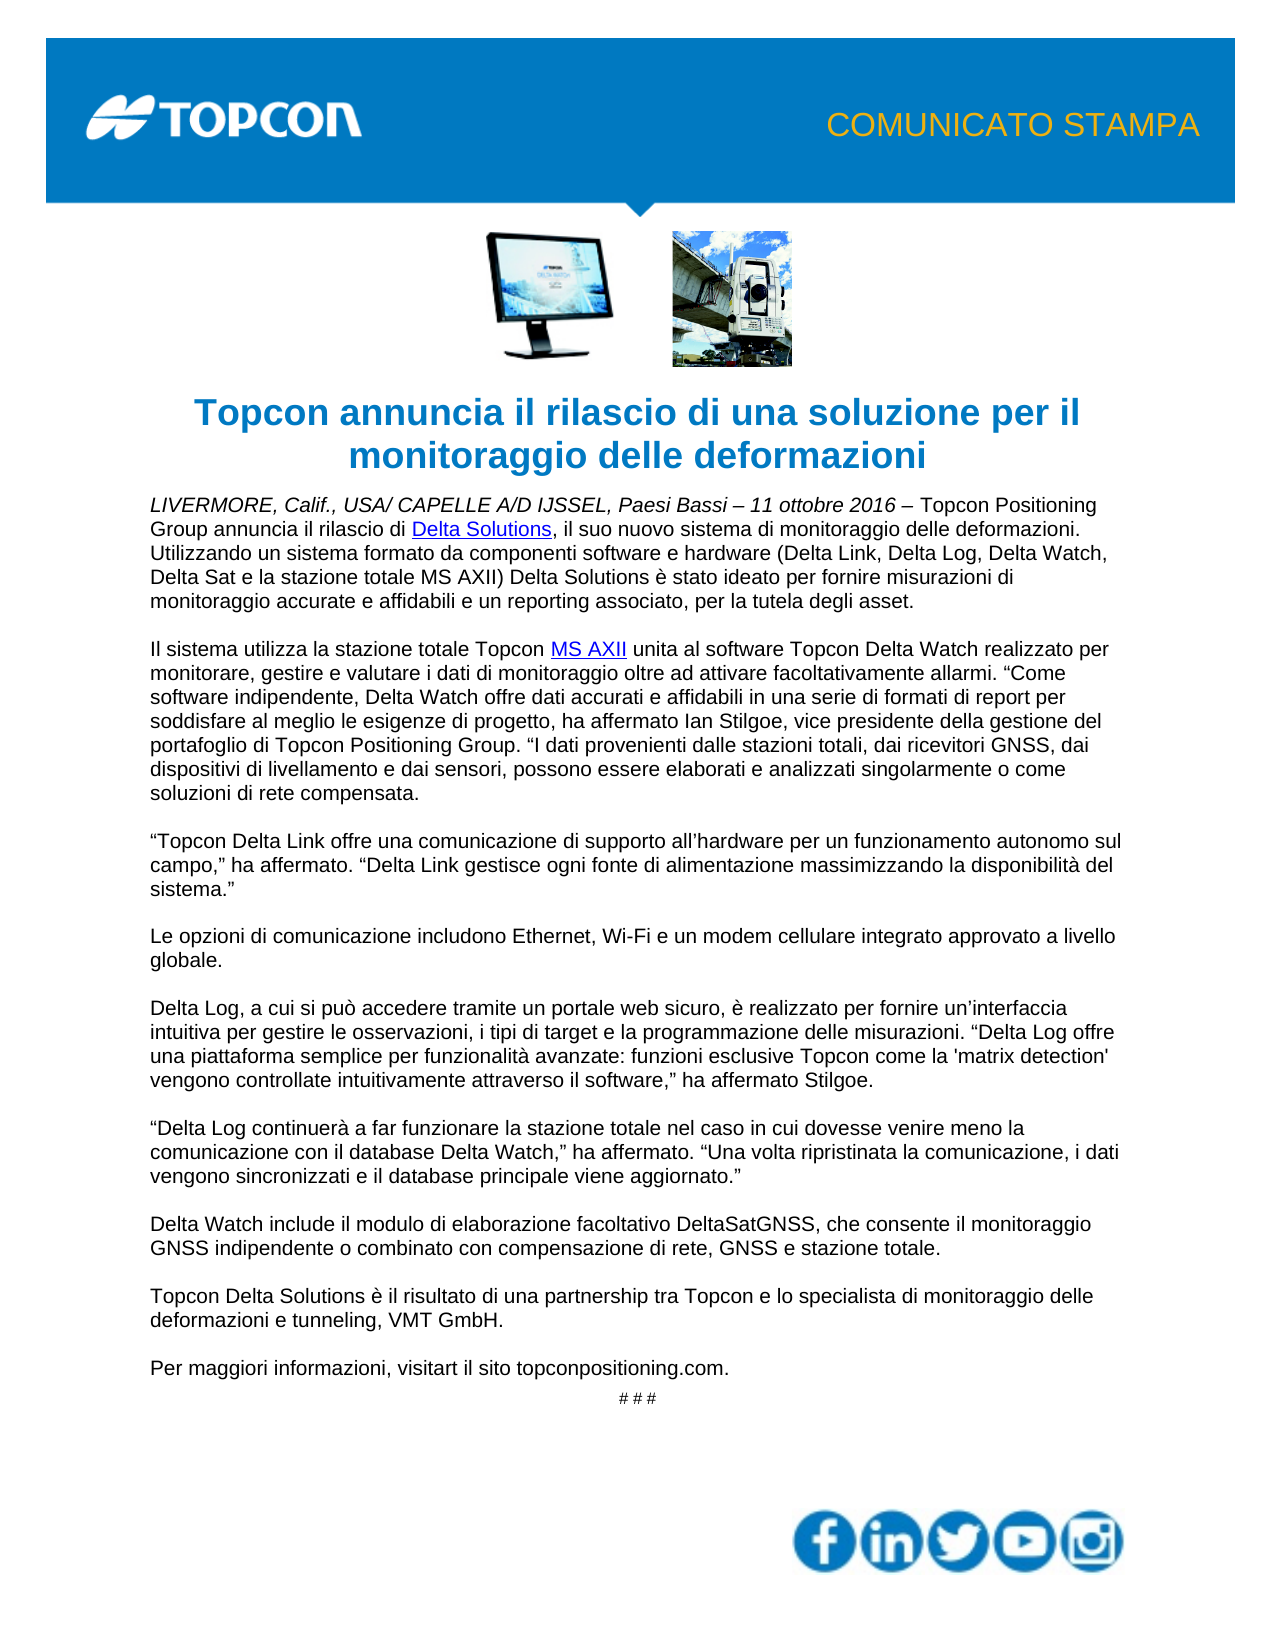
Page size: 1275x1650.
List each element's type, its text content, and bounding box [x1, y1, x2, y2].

text “Topcon Delta Link offre una comunicazione di supporto all’hardware per un funzionamento autonomo sul campo,” ha affermato. “Delta Link gestisce ogni fonte di alimentazione massimizzando la disponibilità del sistema.” [150, 828, 1125, 900]
text Delta Watch include il modulo di elaborazione facoltativo DeltaSatGNSS, che consente il monitoraggio GNSS indipendente o combinato con compensazione di rete, GNSS e stazione totale. [150, 1212, 1125, 1260]
text Delta Log, a cui si può accedere tramite un portale web sicuro, è realizzato per fornire un’interfaccia intuitiva per gestire le osservazioni, i tipi di target e la programmazione delle misurazioni. “Delta Log offre una piattaforma semplice per funzionalità avanzate: funzioni esclusive Topcon come la 'matrix detection' vengono controllate intuitivamente attraverso il software,” ha affermato Stilgoe. [150, 996, 1125, 1092]
text Per maggiori informazioni, visitart il sito topconpositioning.com. [150, 1356, 1125, 1379]
text “Delta Log continuerà a far funzionare la stazione totale nel caso in cui dovesse venire meno la comunicazione con il database Delta Watch,” ha affermato. “Una volta ripristinata la comunicazione, i dati vengono sincronizzati e il database principale viene aggiornato.” [150, 1116, 1125, 1188]
picture [791, 1508, 1125, 1575]
picture [672, 231, 792, 367]
text Topcon Delta Solutions è il risultato di una partnership tra Topcon e lo specialista di monitoraggio delle deformazioni e tunneling, VMT GmbH. [150, 1284, 1125, 1332]
text LIVERMORE, Calif., USA/ CAPELLE A/D IJSSEL, Paesi Bassi – 11 ottobre 2016 – Topcon Positioning Group annuncia il rilascio di Delta Solutions, il suo nuovo sistema di monitoraggio delle deformazioni. Utilizzando un sistema formato da componenti software e hardware (Delta Link, Delta Log, Delta Watch, Delta Sat e la stazione totale MS AXII) Delta Solutions è stato ideato per fornire misurazioni di monitoraggio accurate e affidabili e un reporting associato, per la tutela degli asset. [150, 493, 1125, 613]
text Il sistema utilizza la stazione totale Topcon MS AXII unita al software Topcon Delta Watch realizzato per monitorare, gestire e valutare i dati di monitoraggio oltre ad attivare facoltativamente allarmi. “Come software indipendente, Delta Watch offre dati accurati e affidabili in una serie di formati di report per soddisfare al meglio le esigenze di progetto, ha affermato Ian Stilgoe, vice presidente della gestione del portafoglio di Topcon Positioning Group. “I dati provenienti dalle stazioni totali, dai ricevitori GNSS, dai dispositivi di livellamento e dai sensori, possono essere elaborati e analizzati singolarmente o come soluzioni di rete compensata. [150, 637, 1125, 804]
text Topcon annuncia il rilascio di una soluzione per il monitoraggio delle deformazioni [150, 390, 1125, 476]
picture [485, 231, 616, 362]
text # # # [150, 1389, 1125, 1408]
text Le opzioni di comunicazione includono Ethernet, Wi-Fi e un modem cellulare integrato approvato a livello globale. [150, 924, 1125, 972]
picture [46, 38, 1235, 217]
